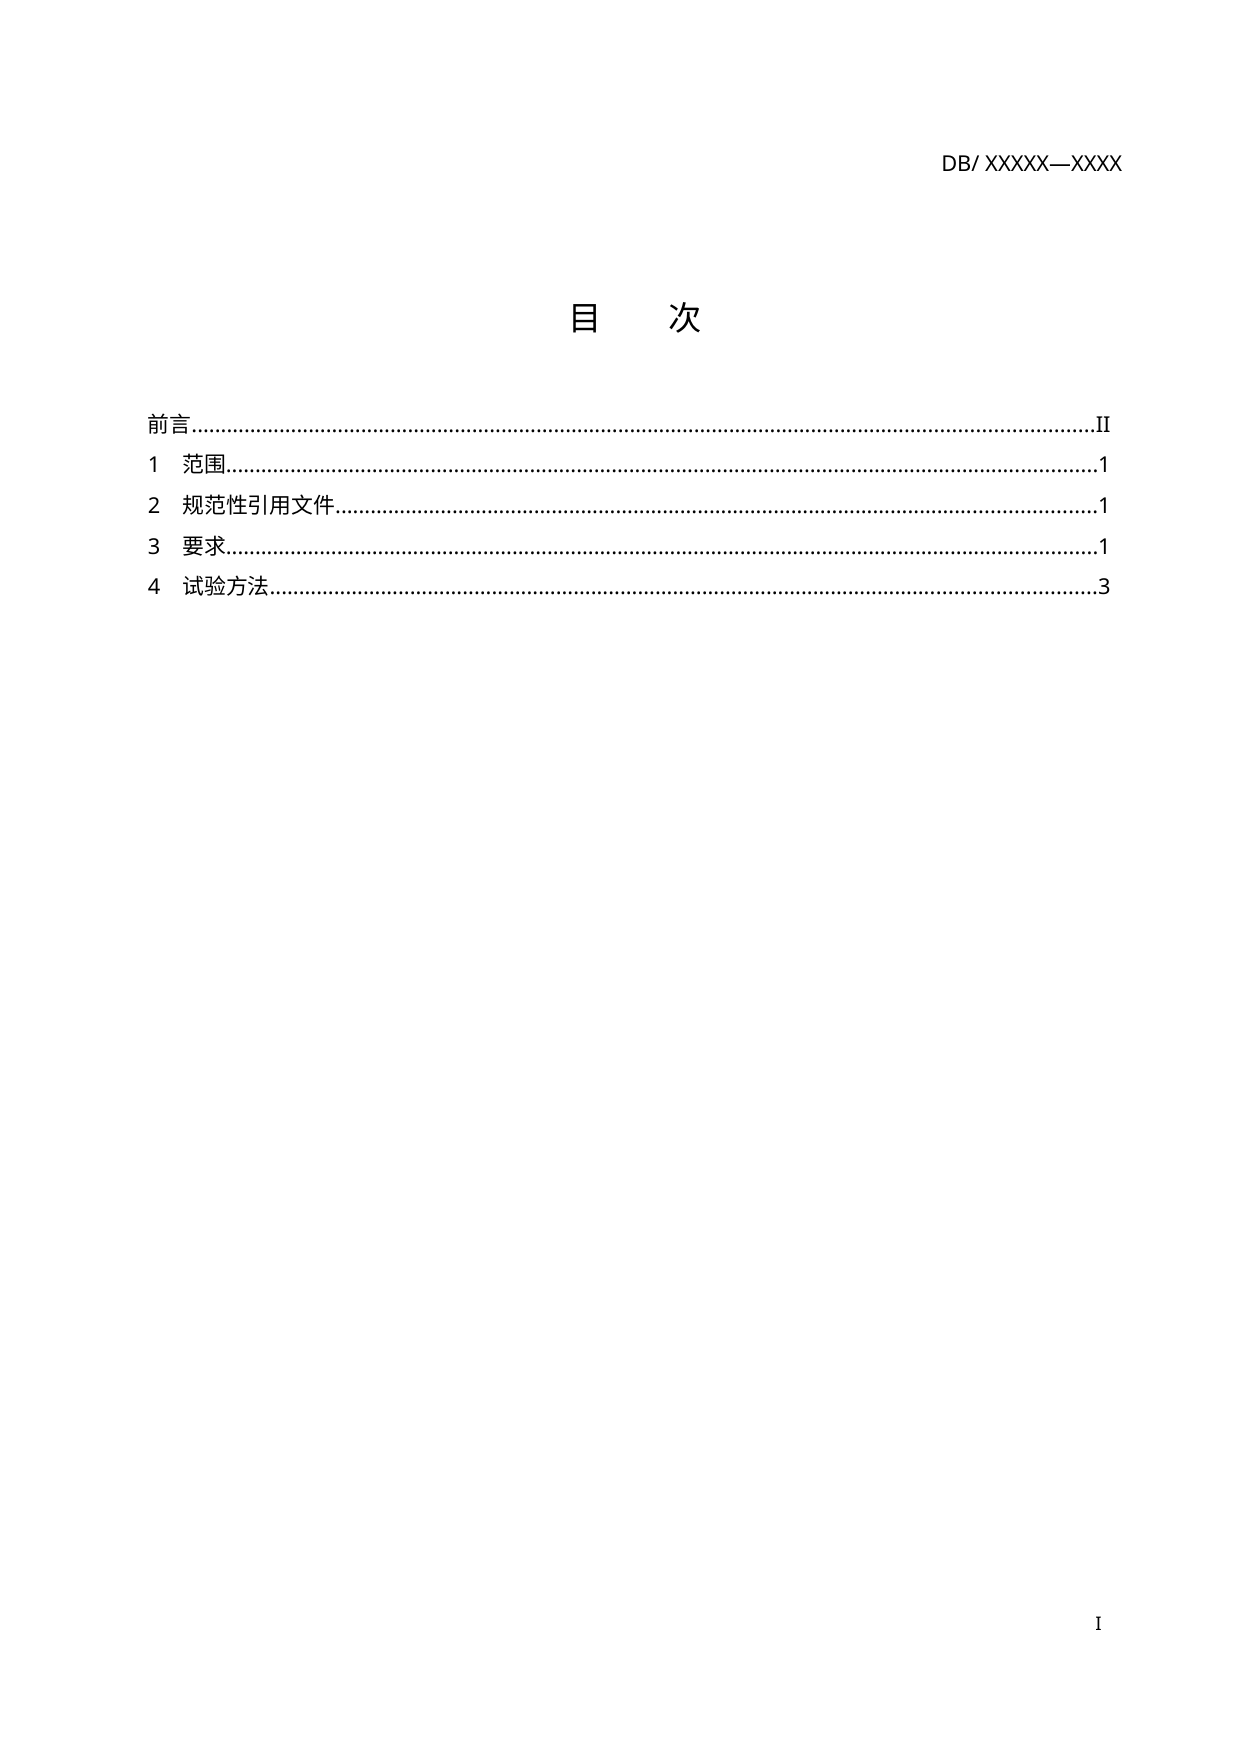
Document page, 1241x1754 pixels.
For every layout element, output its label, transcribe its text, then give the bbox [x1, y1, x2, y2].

text 前言 II [148, 407, 1122, 439]
text 1 范围 1 [148, 447, 1122, 480]
text 3 要求 1 [148, 528, 1122, 561]
text 2 规范性引用文件 1 [148, 488, 1122, 520]
text 目 次 [148, 283, 1122, 348]
text 4 试验方法 3 [148, 569, 1122, 602]
